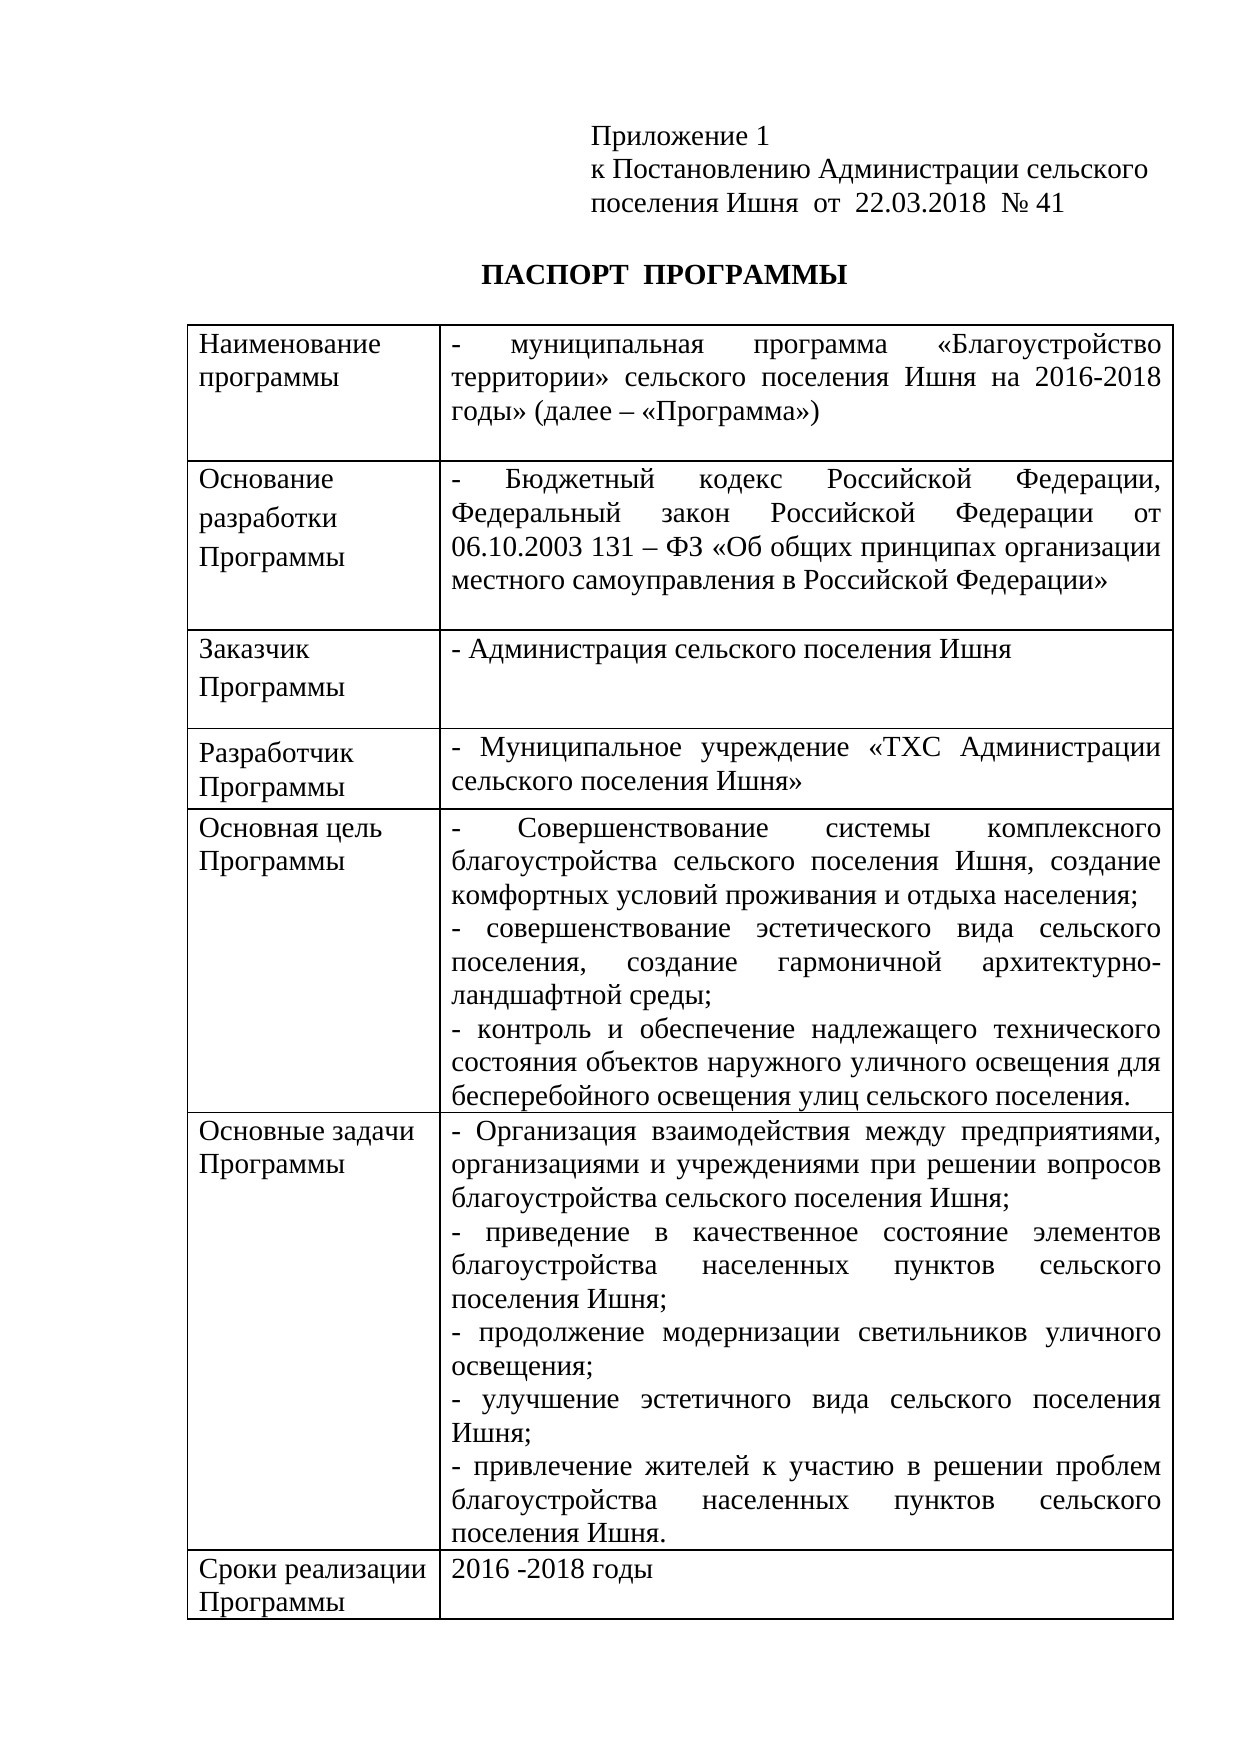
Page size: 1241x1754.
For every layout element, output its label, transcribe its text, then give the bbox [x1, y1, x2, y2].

table_cell Основная цель Программы [188, 810, 439, 1112]
table_cell Основные задачи Программы [188, 1113, 439, 1549]
table_cell - Организация взаимодействия между предприятиями, организациями и учреждениями при решении вопросов благоустройства сельского поселения Ишня; - приведение в качественное состояние элементов благоустройства населенных пунктов сельского поселения Ишня; - продолжение модернизации светильников уличного освещения; - улучшение эстетичного вида сельского поселения Ишня; - привлечение жителей к участию в решении проблем благоустройства населенных пунктов сельского поселения Ишня. [441, 1113, 1172, 1549]
text ПАСПОРТ ПРОГРАММЫ [177, 257, 1152, 291]
table_cell Основание разработки Программы [188, 462, 439, 629]
table_cell Заказчик Программы [188, 631, 439, 728]
table_cell - Муниципальное учреждение «ТХС Администрации сельского поселения Ишня» [441, 729, 1172, 808]
text к Постановлению Администрации сельского поселения Ишня от 22.03.2018 № 41 [591, 152, 1152, 219]
table_cell - Совершенствование системы комплексного благоустройства сельского поселения Ишня, создание комфортных условий проживания и отдыха населения; - совершенствование эстетического вида сельского поселения, создание гармоничной архитектурно-ландшафтной среды; - контроль и обеспечение надлежащего технического состояния объектов наружного уличного освещения для бесперебойного освещения улиц сельского поселения. [441, 810, 1172, 1112]
text Приложение 1 [591, 118, 1152, 152]
table_cell Сроки реализации Программы [188, 1551, 439, 1618]
table_cell Разработчик Программы [188, 729, 439, 808]
table_header - муниципальная программа «Благоустройство территории» сельского поселения Ишня на 2016-2018 годы» (далее – «Программа») [441, 326, 1172, 460]
table_cell - Администрация сельского поселения Ишня [441, 631, 1172, 728]
table_cell - Бюджетный кодекс Российской Федерации, Федеральный закон Российской Федерации от 06.10.2003 131 – ФЗ «Об общих принципах организации местного самоуправления в Российской Федерации» [441, 462, 1172, 629]
table_header Наименование программы [188, 326, 439, 460]
table_cell 2016 -2018 годы [441, 1551, 1172, 1618]
